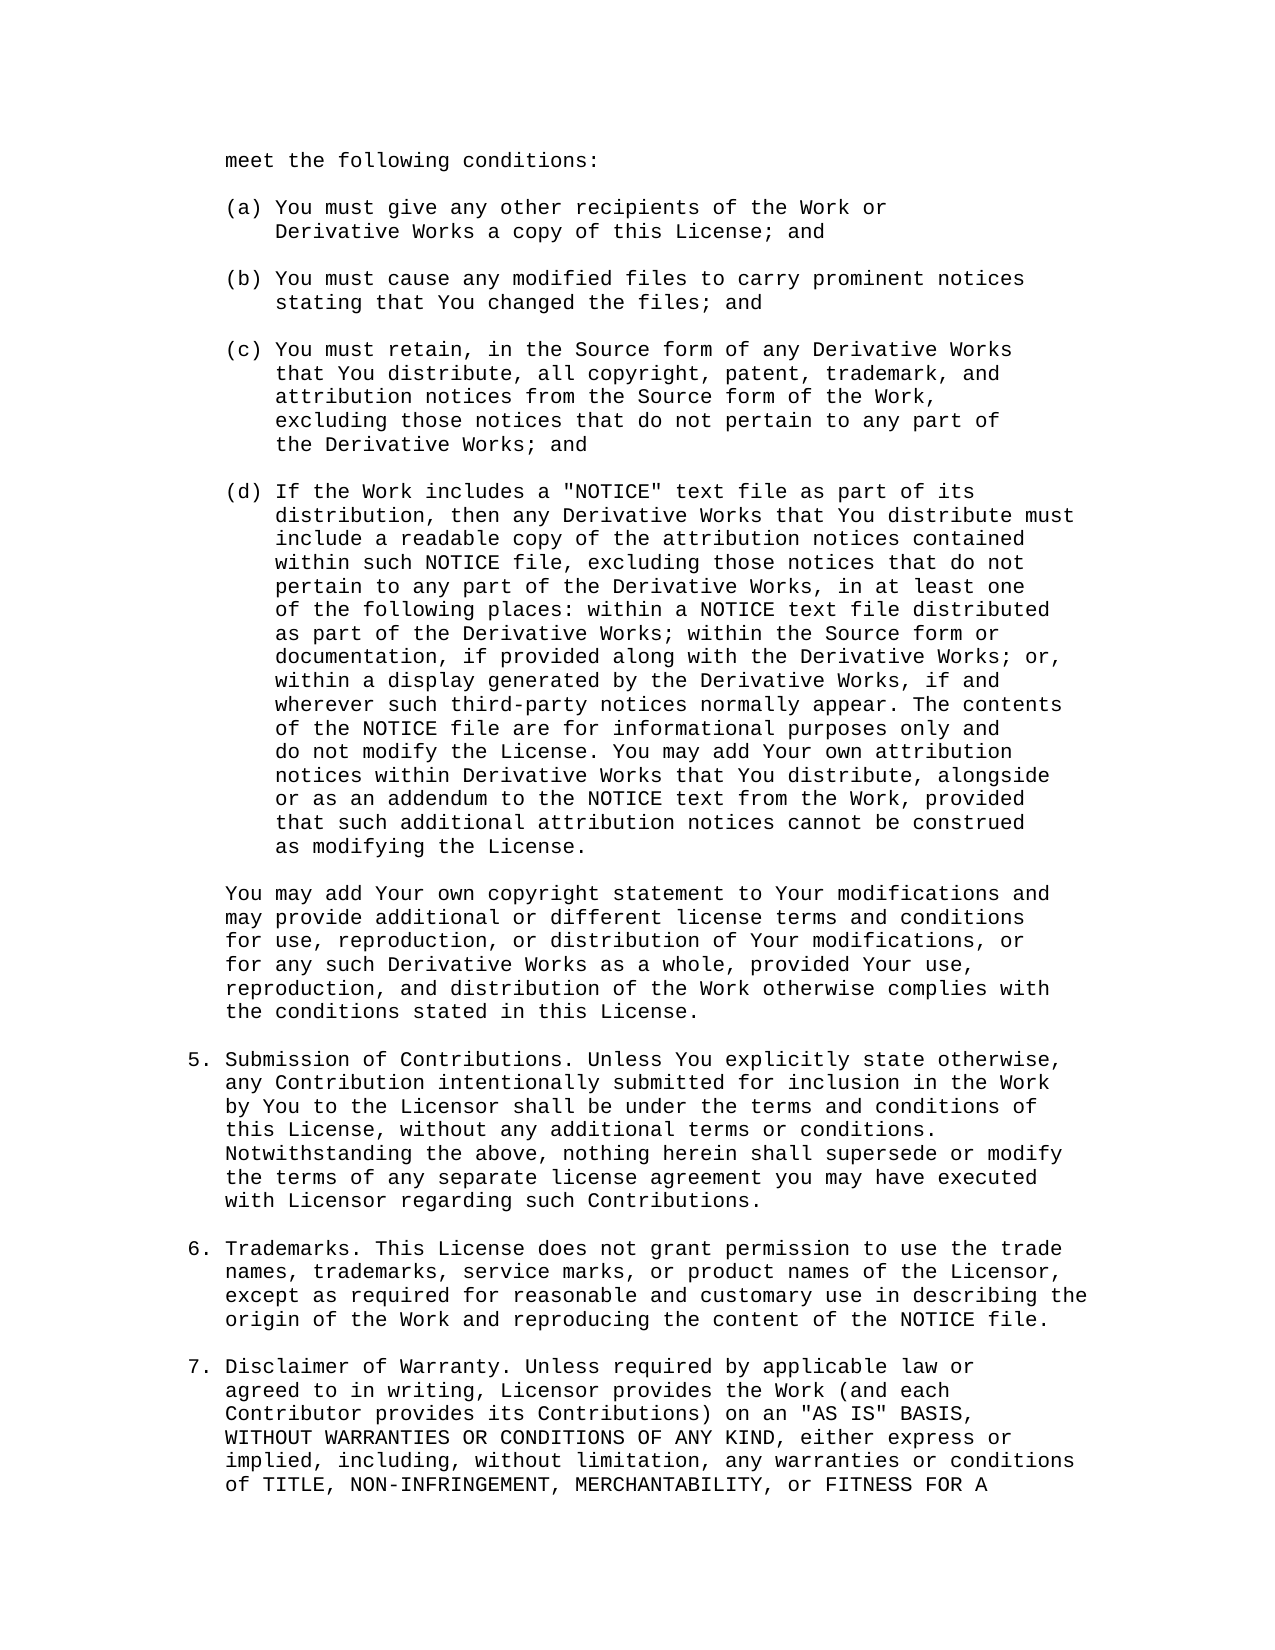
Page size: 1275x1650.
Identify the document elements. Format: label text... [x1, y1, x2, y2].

text as part of the Derivative Works; within the Source form or [150, 623, 1125, 647]
text excluding those notices that do not pertain to any part of [150, 410, 1125, 434]
text You may add Your own copyright statement to Your modifications and [150, 883, 1125, 907]
text of TITLE, NON-INFRINGEMENT, MERCHANTABILITY, or FITNESS FOR A [150, 1474, 1125, 1498]
text this License, without any additional terms or conditions. [150, 1119, 1125, 1143]
text with Licensor regarding such Contributions. [150, 1190, 1125, 1214]
text the terms of any separate license agreement you may have executed [150, 1167, 1125, 1190]
text 7. Disclaimer of Warranty. Unless required by applicable law or [150, 1356, 1125, 1379]
text that You distribute, all copyright, patent, trademark, and [150, 363, 1125, 386]
text pertain to any part of the Derivative Works, in at least one [150, 576, 1125, 599]
text (a) You must give any other recipients of the Work or [150, 197, 1125, 221]
text Derivative Works a copy of this License; and [150, 221, 1125, 244]
text (c) You must retain, in the Source form of any Derivative Works [150, 339, 1125, 363]
text include a readable copy of the attribution notices contained [150, 528, 1125, 552]
text reproduction, and distribution of the Work otherwise complies with [150, 978, 1125, 1001]
text WITHOUT WARRANTIES OR CONDITIONS OF ANY KIND, either express or [150, 1427, 1125, 1451]
text distribution, then any Derivative Works that You distribute must [150, 505, 1125, 528]
text any Contribution intentionally submitted for inclusion in the Work [150, 1072, 1125, 1096]
text notices within Derivative Works that You distribute, alongside [150, 765, 1125, 788]
text the conditions stated in this License. [150, 1001, 1125, 1025]
text of the following places: within a NOTICE text file distributed [150, 599, 1125, 623]
text that such additional attribution notices cannot be construed [150, 812, 1125, 836]
text as modifying the License. [150, 836, 1125, 859]
text 6. Trademarks. This License does not grant permission to use the trade [150, 1238, 1125, 1261]
text or as an addendum to the NOTICE text from the Work, provided [150, 788, 1125, 812]
text origin of the Work and reproducing the content of the NOTICE file. [150, 1309, 1125, 1332]
text wherever such third-party notices normally appear. The contents [150, 694, 1125, 717]
text Contributor provides its Contributions) on an "AS IS" BASIS, [150, 1403, 1125, 1427]
text stating that You changed the files; and [150, 292, 1125, 316]
text (b) You must cause any modified files to carry prominent notices [150, 268, 1125, 292]
text Notwithstanding the above, nothing herein shall supersede or modify [150, 1143, 1125, 1167]
text within such NOTICE file, excluding those notices that do not [150, 552, 1125, 576]
text within a display generated by the Derivative Works, if and [150, 670, 1125, 694]
text do not modify the License. You may add Your own attribution [150, 741, 1125, 765]
text meet the following conditions: [150, 150, 1125, 174]
text for any such Derivative Works as a whole, provided Your use, [150, 954, 1125, 978]
text documentation, if provided along with the Derivative Works; or, [150, 647, 1125, 670]
text 5. Submission of Contributions. Unless You explicitly state otherwise, [150, 1048, 1125, 1072]
text attribution notices from the Source form of the Work, [150, 386, 1125, 410]
text may provide additional or different license terms and conditions [150, 907, 1125, 930]
text agreed to in writing, Licensor provides the Work (and each [150, 1379, 1125, 1403]
text for use, reproduction, or distribution of Your modifications, or [150, 930, 1125, 954]
text names, trademarks, service marks, or product names of the Licensor, [150, 1261, 1125, 1285]
text of the NOTICE file are for informational purposes only and [150, 717, 1125, 741]
text implied, including, without limitation, any warranties or conditions [150, 1451, 1125, 1474]
text except as required for reasonable and customary use in describing the [150, 1285, 1125, 1309]
text the Derivative Works; and [150, 434, 1125, 457]
text by You to the Licensor shall be under the terms and conditions of [150, 1096, 1125, 1119]
text (d) If the Work includes a "NOTICE" text file as part of its [150, 481, 1125, 505]
